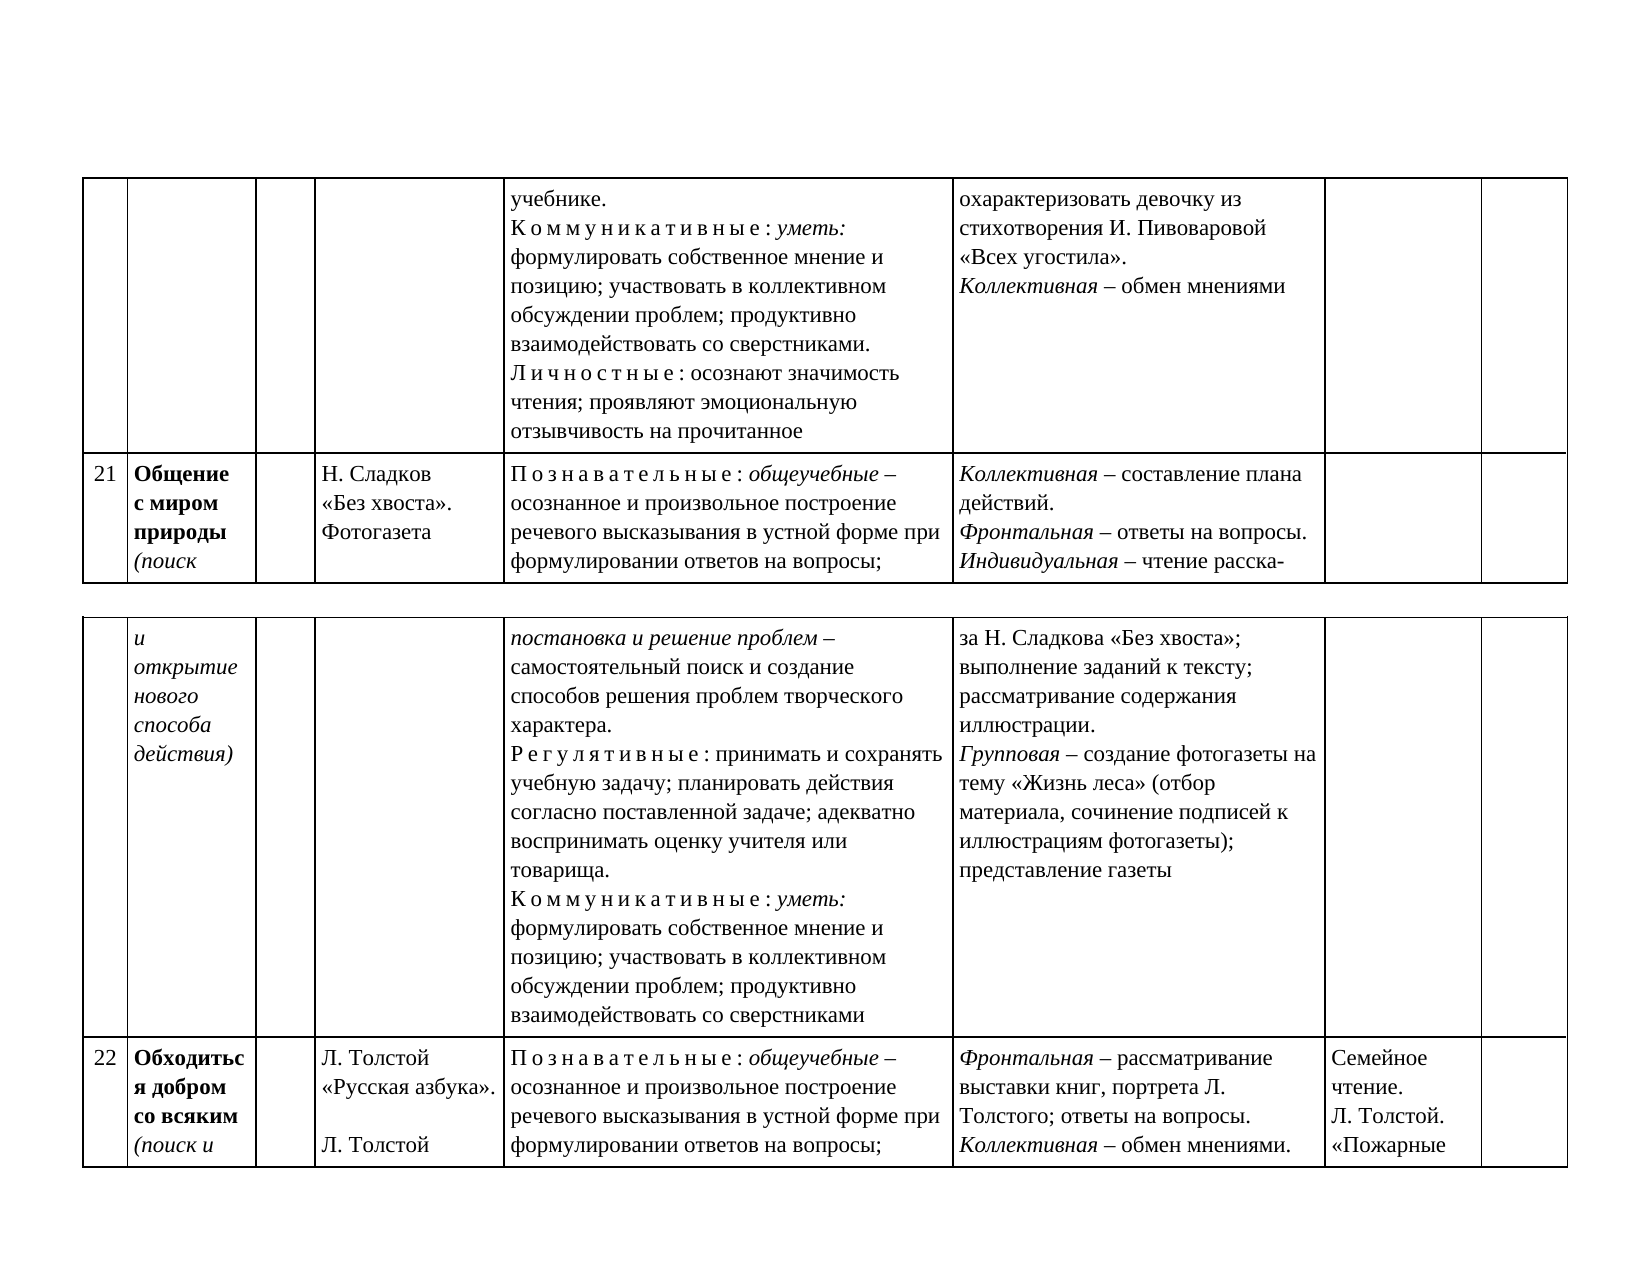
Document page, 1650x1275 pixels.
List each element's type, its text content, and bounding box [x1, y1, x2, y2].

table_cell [128, 179, 255, 452]
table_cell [505, 179, 952, 452]
table_cell Познавательные: общеучебные – осознанное и произвольное построение речевого высказывания в устной форме при формулировании ответов на вопросы; [505, 454, 952, 582]
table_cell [1326, 1038, 1481, 1166]
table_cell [316, 1038, 503, 1166]
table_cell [505, 1038, 952, 1166]
table_cell [257, 454, 314, 582]
table_header постановка и решение проблем – самостоятельный поиск и создание способов решения проблем творческого характера. Регулятивные: принимать и сохранять учебную задачу; планировать действия согласно поставленной задаче; адекватно воспринимать оценку учителя или товарища. Коммуникативные: уметь: формулировать собственное мнение и позицию; участвовать в коллективном обсуждении проблем; продуктивно взаимодействовать со сверстниками [505, 618, 952, 1036]
table_cell Н. Сладков «Без хвоста». Фотогазета [316, 454, 503, 582]
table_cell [954, 179, 1324, 452]
table_cell [1326, 454, 1481, 582]
table_cell 22 [84, 1038, 127, 1166]
table_cell Коллективная – составление плана действий. Фронтальная – ответы на вопросы. Индивидуальная – чтение расска- [954, 454, 1324, 582]
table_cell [316, 179, 503, 452]
table_header [84, 618, 127, 1036]
table_header и открытие нового способа действия) [128, 618, 255, 1036]
table_header за Н. Сладкова «Без хвоста»; выполнение заданий к тексту; рассматривание содержания иллюстрации. Групповая – создание фотогазеты на тему «Жизнь леса» (отбор материала, сочинение подписей к иллюстрациям фотогазеты); представление газеты [954, 618, 1324, 1036]
table_cell [1482, 179, 1567, 452]
table_header [316, 618, 503, 1036]
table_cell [954, 1038, 1324, 1166]
table_cell [1326, 179, 1481, 452]
table_cell [1482, 452, 1567, 582]
table_header [1482, 618, 1567, 1036]
table_cell 21 [84, 454, 127, 582]
table_header [257, 618, 314, 1036]
table_cell [1482, 1036, 1567, 1166]
table_cell [257, 1038, 314, 1166]
table_cell Общение с миром природы (поиск [128, 454, 255, 582]
table_header [1326, 618, 1481, 1036]
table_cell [128, 1038, 255, 1166]
table_cell 20 [84, 179, 127, 452]
table_cell [257, 179, 314, 452]
